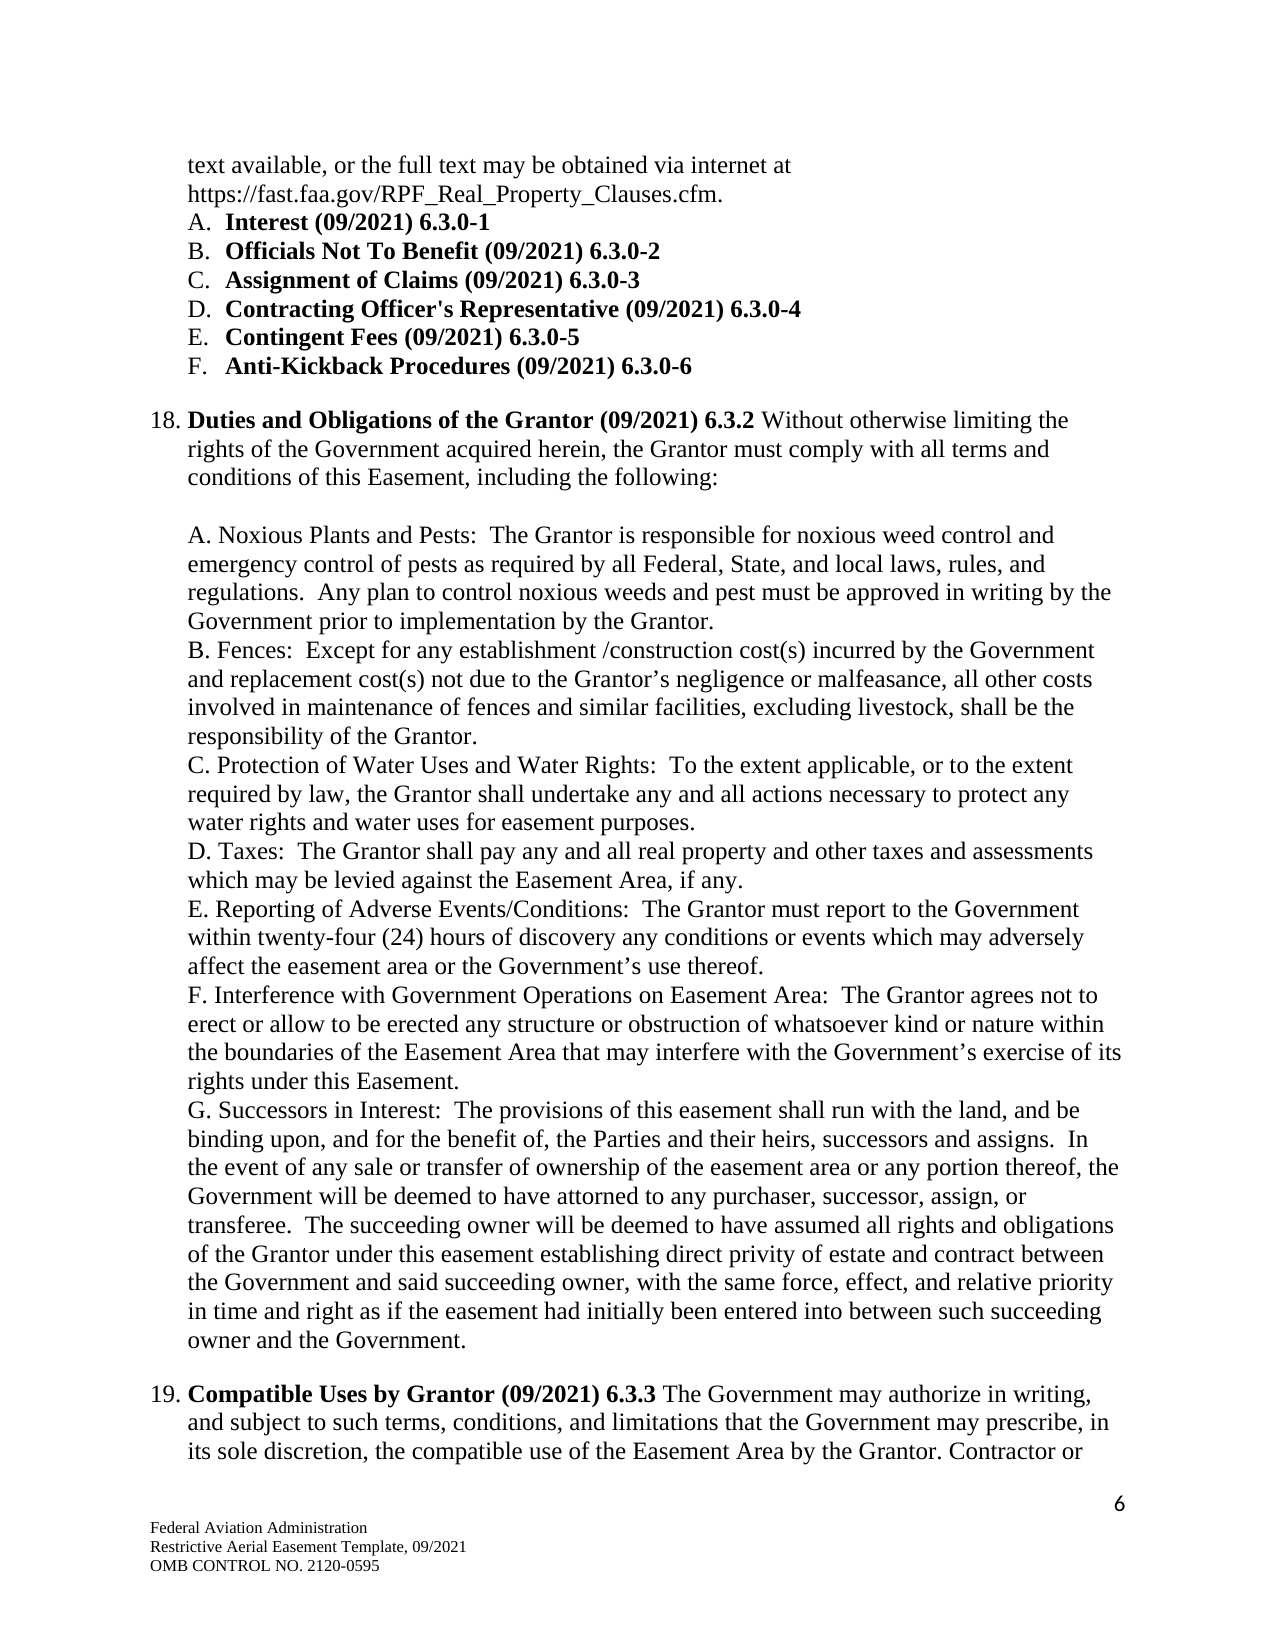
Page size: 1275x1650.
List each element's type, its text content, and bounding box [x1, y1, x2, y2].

list Duties and Obligations of the Grantor (09/2021) 6.3.2 Insert in all easements. Without otherwise limiting the rights of the Government acquired herein, the Grantor must comply with all terms and conditions of this Easement, including the following: A. Noxious Plants and Pests: The Grantor is responsible for noxious weed control and emergency control of pests as required by all Federal, State, and local laws, rules, and regulations. Any plan to control noxious weeds and pest must be approved in writing by the Government prior to implementation by the Grantor. B. Fences: Except for any establishment /construction cost(s) incurred by the Government and replacement cost(s) not due to the Grantor’s negligence or malfeasance, all other costs involved in maintenance of fences and similar facilities, excluding livestock, shall be the responsibility of the Grantor. C. Protection of Water Uses and Water Rights: To the extent applicable, or to the extent required by law, the Grantor shall undertake any and all actions necessary to protect any water rights and water uses for easement purposes. D. Taxes: The Grantor shall pay any and all real property and other taxes and assessments which may be levied against the Easement Area, if any. E. Reporting of Adverse Events/Conditions: The Grantor must report to the Government within twenty-four (24) hours of discovery any conditions or events which may adversely affect the easement area or the Government’s use thereof. F. Interference with Government Operations on Easement Area: The Grantor agrees not to erect or allow to be erected any structure or obstruction of whatsoever kind or nature within the boundaries of the Easement Area that may interfere with the Government’s exercise of its rights under this Easement. G. Successors in Interest: The provisions of this easement shall run with the land, and be binding upon, and for the benefit of, the Parties and their heirs, successors and assigns. In the event of any sale or transfer of ownership of the easement area or any portion thereof, the Government will be deemed to have attorned to any purchaser, successor, assign, or transferee. The succeeding owner will be deemed to have assumed all rights and obligations of the Grantor under this easement establishing direct privity of estate and contract between the Government and said succeeding owner, with the same force, effect, and relative priority in time and right as if the easement had initially been entered into between such succeeding owner and the Government. [150, 405, 1125, 1354]
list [150, 150, 1125, 207]
list Officials Not To Benefit (09/2021) 6.3.0-2 Insert in all real estate contracts. [187, 236, 1125, 265]
list Anti-Kickback Procedures (09/2021) 6.3.0-6 Insert in all real estate contracts expected to exceed $150,000. [187, 351, 1125, 380]
list Interest (09/2021) 6.3.0-1 Insert in all real estate contracts where the FAA pays rent or one-time costs (excluding purchases and eminent domain) and has agreed to pay interest for late payment. [187, 207, 1125, 236]
list Contracting Officer's Representative (09/2021) 6.3.0-4 Insert in all real estate contracts. [187, 294, 1125, 322]
list Assignment of Claims (09/2021) 6.3.0-3 Insert in all real estate contracts except for outgrants, MOAs, and perpetual easements. [187, 265, 1125, 294]
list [150, 1379, 1125, 1465]
list Contingent Fees (09/2021) 6.3.0-5 Insert in all real estate contracts. [187, 322, 1125, 351]
